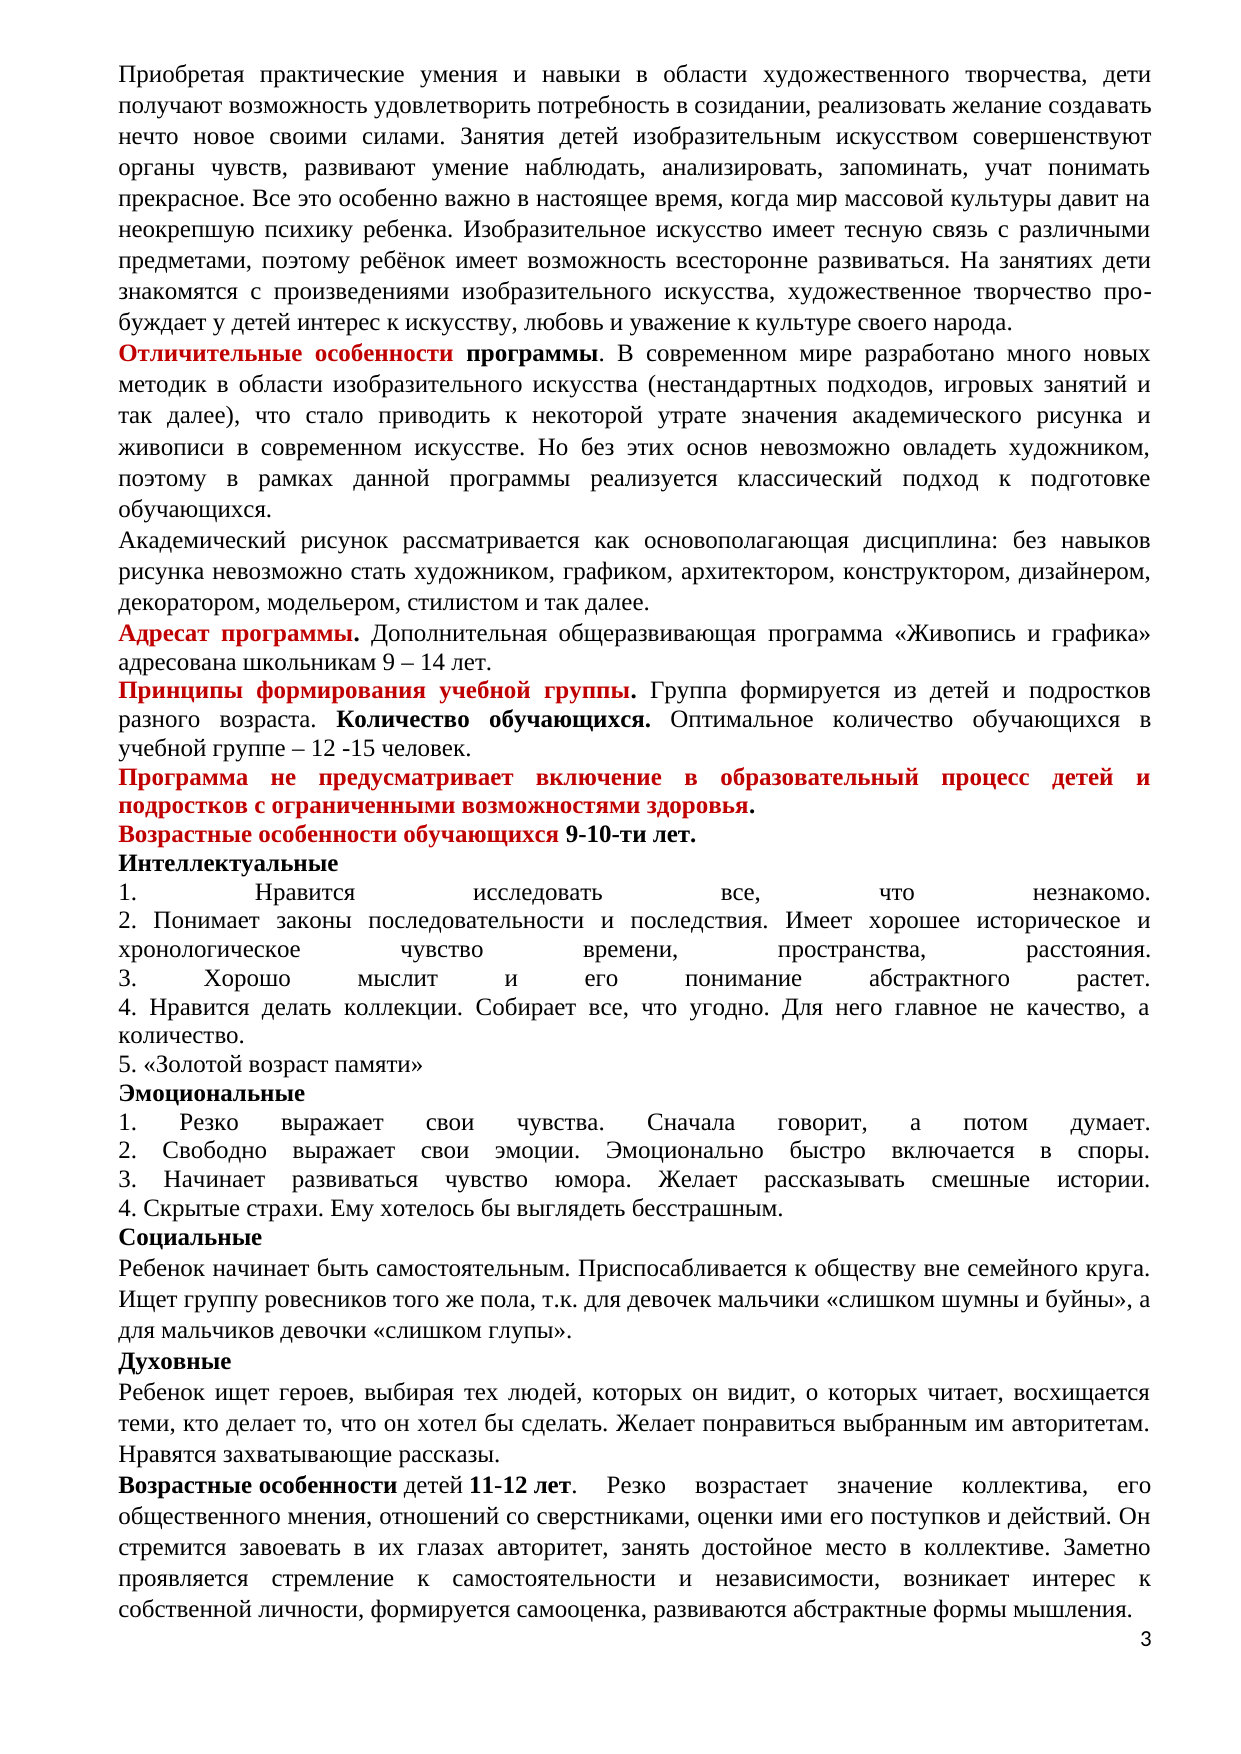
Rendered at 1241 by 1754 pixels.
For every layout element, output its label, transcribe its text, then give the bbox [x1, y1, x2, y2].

text Принципы формирования учебной группы. Группа формируется из детей и подростков разного возраста. Количество обучающихся. Оптимальное количество обучающихся в учебной группе – 12 -15 человек. [118, 675, 1152, 762]
text Программа не предусматривает включение в образовательный процесс детей и подростков с ограниченными возможностями здоровья. [118, 762, 1152, 819]
text Ребенок начинает быть самостоятельным. Приспосабливается к обществу вне семейного круга. Ищет группу ровесников того же пола, т.к. для девочек мальчики «слишком шумны и буйны», а для мальчиков девочки «слишком глупы». [118, 1253, 1152, 1343]
text Академический рисунок рассматривается как основополагающая дисциплина: без навыков рисунка невозможно стать художником, графиком, архитектором, конструктором, дизайнером, декоратором, модельером, стилистом и так далее. [118, 525, 1152, 616]
text Эмоциональные [118, 1078, 1152, 1107]
text Духовные [118, 1346, 1152, 1374]
text Возрастные особенности обучающихся 9-10-ти лет. [118, 819, 1152, 848]
text Интеллектуальные [118, 848, 1152, 877]
text Возрастные особенности детей 11-12 лет. Резко возрастает значение коллектива, его общественного мнения, отношений со сверстниками, оценки ими его поступков и действий. Он стремится завоевать в их глазах авторитет, занять достойное место в коллективе. Заметно проявляется стремление к самостоятельности и независимости, возникает интерес к собственной личности, формируется самооценка, развиваются абстрактные формы мышления. [118, 1470, 1152, 1623]
text Социальные [118, 1222, 1152, 1250]
text Адресат программы. Дополнительная общеразвивающая программа «Живопись и графика» адресована школьникам 9 – 14 лет. [118, 618, 1152, 675]
text Приобретая практические умения и навыки в области художественного творчества, дети получают возможность удовлетворить потребность в созидании, реализовать желание создавать нечто новое своими силами. Занятия детей изобразительным искусством совершенствуют органы чувств, развивают умение наблюдать, анализировать, запоминать, учат понимать прекрасное. Все это особенно важно в настоящее время, когда мир массовой культуры давит на неокрепшую психику ребенка. Изобразительное искусство имеет тесную связь с различными предметами, поэтому ребёнок имеет возможность всесторонне развиваться. На занятиях дети знакомятся с произведениями изобразительного искусства, художественное творчество пробуждает у детей интерес к искусству, любовь и уважение к культуре своего народа. [118, 59, 1152, 336]
text 1. Нравится исследовать все, что незнакомо. 2. Понимает законы последовательности и последствия. Имеет хорошее историческое и хронологическое чувство времени, пространства, расстояния. 3. Хорошо мыслит и его понимание абстрактного растет. 4. Нравится делать коллекции. Собирает все, что угодно. Для него главное не качество, а количество. 5. «Золотой возраст памяти» [118, 877, 1152, 1078]
text Ребенок ищет героев, выбирая тех людей, которых он видит, о которых читает, восхищается теми, кто делает то, что он хотел бы сделать. Желает понравиться выбранным им авторитетам. Нравятся захватывающие рассказы. [118, 1377, 1152, 1468]
text 1. Резко выражает свои чувства. Сначала говорит, а потом думает. 2. Свободно выражает свои эмоции. Эмоционально быстро включается в споры. 3. Начинает развиваться чувство юмора. Желает рассказывать смешные истории. 4. Скрытые страхи. Ему хотелось бы выглядеть бесстрашным. [118, 1107, 1152, 1222]
text Отличительные особенности программы. В современном мире разработано много новых методик в области изобразительного искусства (нестандартных подходов, игровых занятий и так далее), что стало приводить к некоторой утрате значения академического рисунка и живописи в современном искусстве. Но без этих основ невозможно овладеть художником, поэтому в рамках данной программы реализуется классический подход к подготовке обучающихся. [118, 338, 1152, 522]
